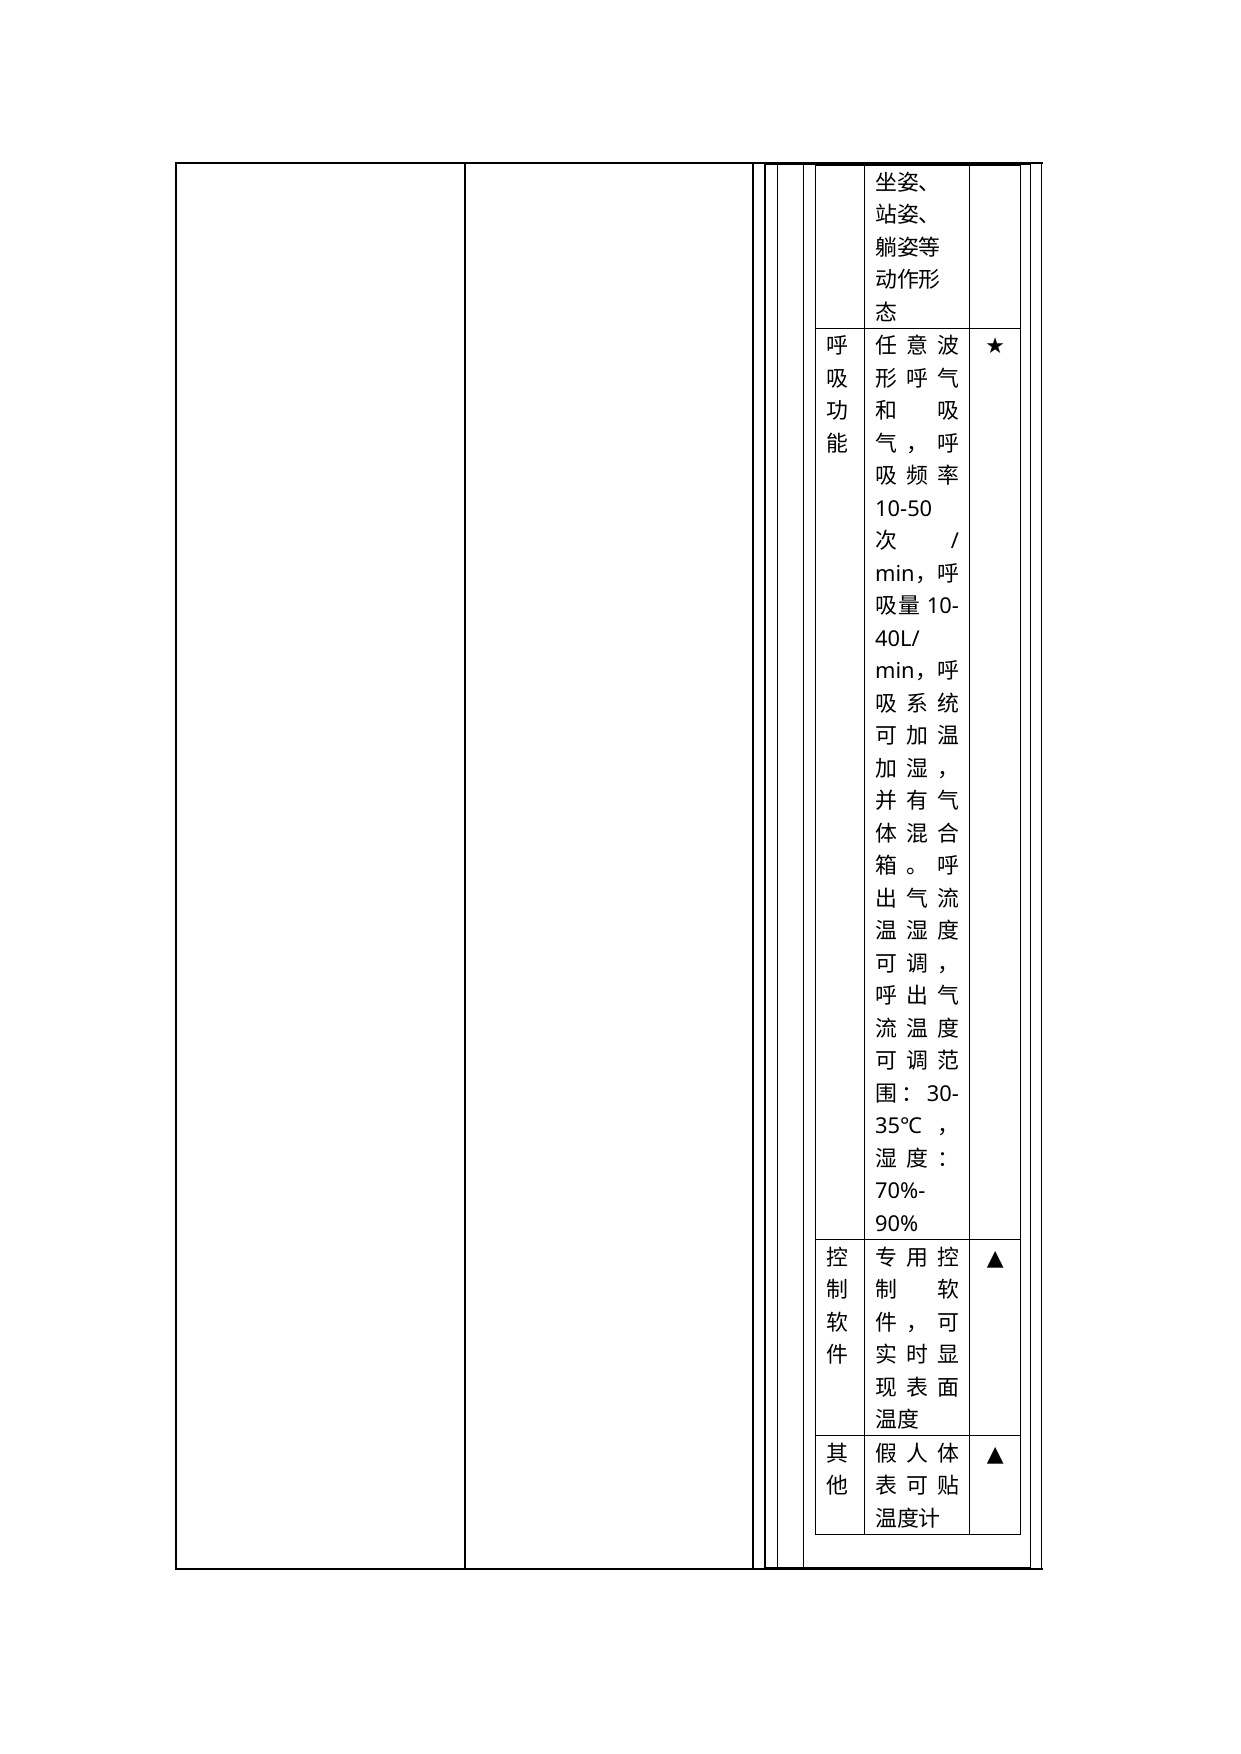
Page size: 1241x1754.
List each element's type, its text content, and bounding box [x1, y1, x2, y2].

table_cell 1 [466, 164, 752, 1568]
table_cell [766, 165, 777, 1567]
table_cell [177, 164, 464, 1568]
table_cell [804, 165, 1030, 1567]
table_cell [754, 164, 764, 1568]
table_cell [1031, 164, 1041, 1568]
table_cell [778, 165, 803, 1567]
